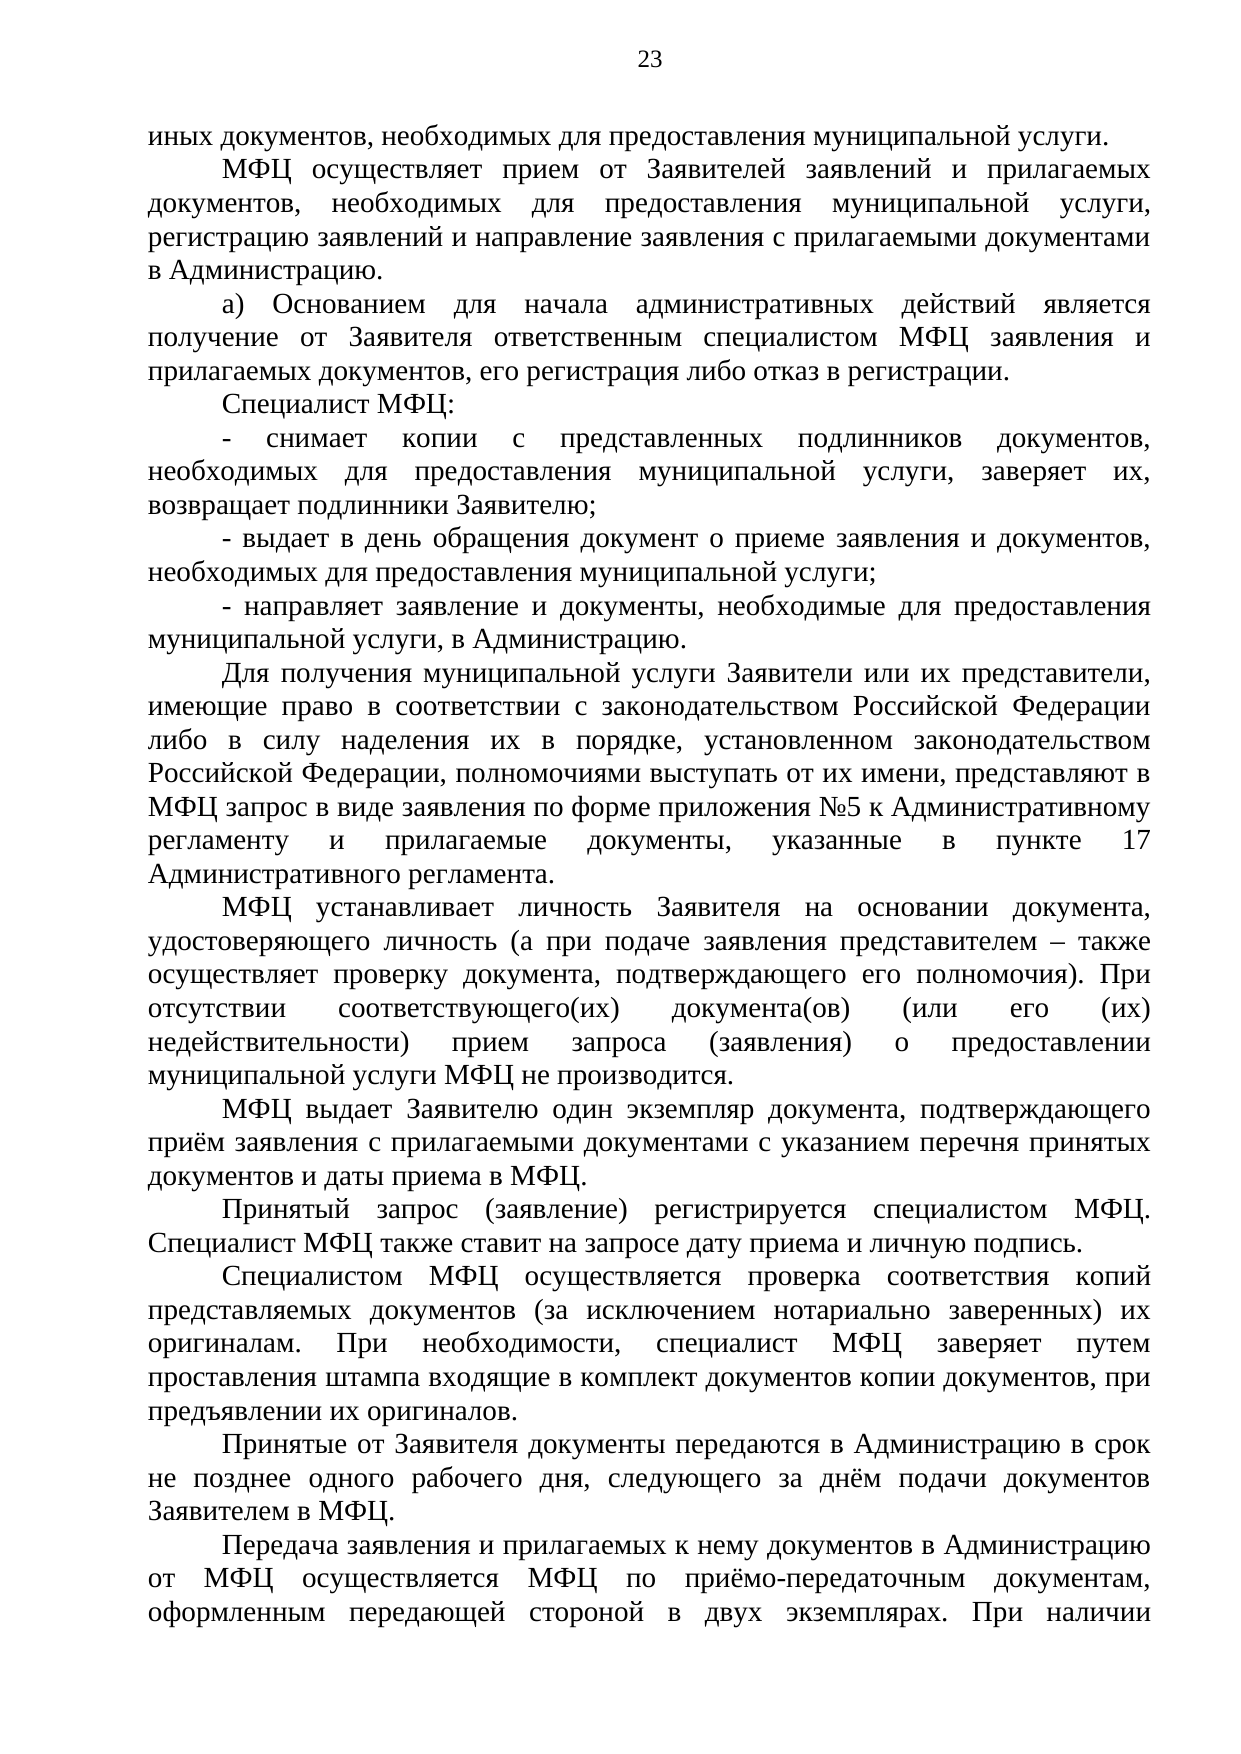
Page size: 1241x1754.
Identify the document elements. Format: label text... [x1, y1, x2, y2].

text Принятые от Заявителя документы передаются в Администрацию в срок не позднее одного рабочего дня, следующего за днём подачи документов Заявителем в МФЦ. [148, 1426, 1152, 1527]
text а) Основанием для начала административных действий является получение от Заявителя ответственным специалистом МФЦ заявления и прилагаемых документов, его регистрация либо отказ в регистрации. [148, 286, 1152, 386]
text МФЦ выдает Заявителю один экземпляр документа, подтверждающего приём заявления с прилагаемыми документами с указанием перечня принятых документов и даты приема в МФЦ. [148, 1091, 1152, 1191]
text Принятый запрос (заявление) регистрируется специалистом МФЦ. Специалист МФЦ также ставит на запросе дату приема и личную подпись. [148, 1191, 1152, 1258]
text Специалист МФЦ: [148, 386, 1152, 420]
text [148, 1527, 1152, 1627]
text Специалистом МФЦ осуществляется проверка соответствия копий представляемых документов (за исключением нотариально заверенных) их оригиналам. При необходимости, специалист МФЦ заверяет путем проставления штампа входящие в комплект документов копии документов, при предъявлении их оригиналов. [148, 1258, 1152, 1426]
text - выдает в день обращения документ о приеме заявления и документов, необходимых для предоставления муниципальной услуги; [148, 521, 1152, 588]
text Для получения муниципальной услуги Заявители или их представители, имеющие право в соответствии с законодательством Российской Федерации либо в силу наделения их в порядке, установленном законодательством Российской Федерации, полномочиями выступать от их имени, представляют в МФЦ запрос в виде заявления по форме приложения №5 к Административному регламенту и прилагаемые документы, указанные в пункте 17 Административного регламента. [148, 655, 1152, 889]
text МФЦ устанавливает личность Заявителя на основании документа, удостоверяющего личность (а при подаче заявления представителем – также осуществляет проверку документа, подтверждающего его полномочия). При отсутствии соответствующего(их) документа(ов) (или его (их) недействительности) прием запроса (заявления) о предоставлении муниципальной услуги МФЦ не производится. [148, 889, 1152, 1091]
text - направляет заявление и документы, необходимые для предоставления муниципальной услуги, в Администрацию. [148, 588, 1152, 655]
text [148, 118, 1152, 152]
text - снимает копии с представленных подлинников документов, необходимых для предоставления муниципальной услуги, заверяет их, возвращает подлинники Заявителю; [148, 420, 1152, 521]
text МФЦ осуществляет прием от Заявителей заявлений и прилагаемых документов, необходимых для предоставления муниципальной услуги, регистрацию заявлений и направление заявления с прилагаемыми документами в Администрацию. [148, 152, 1152, 286]
